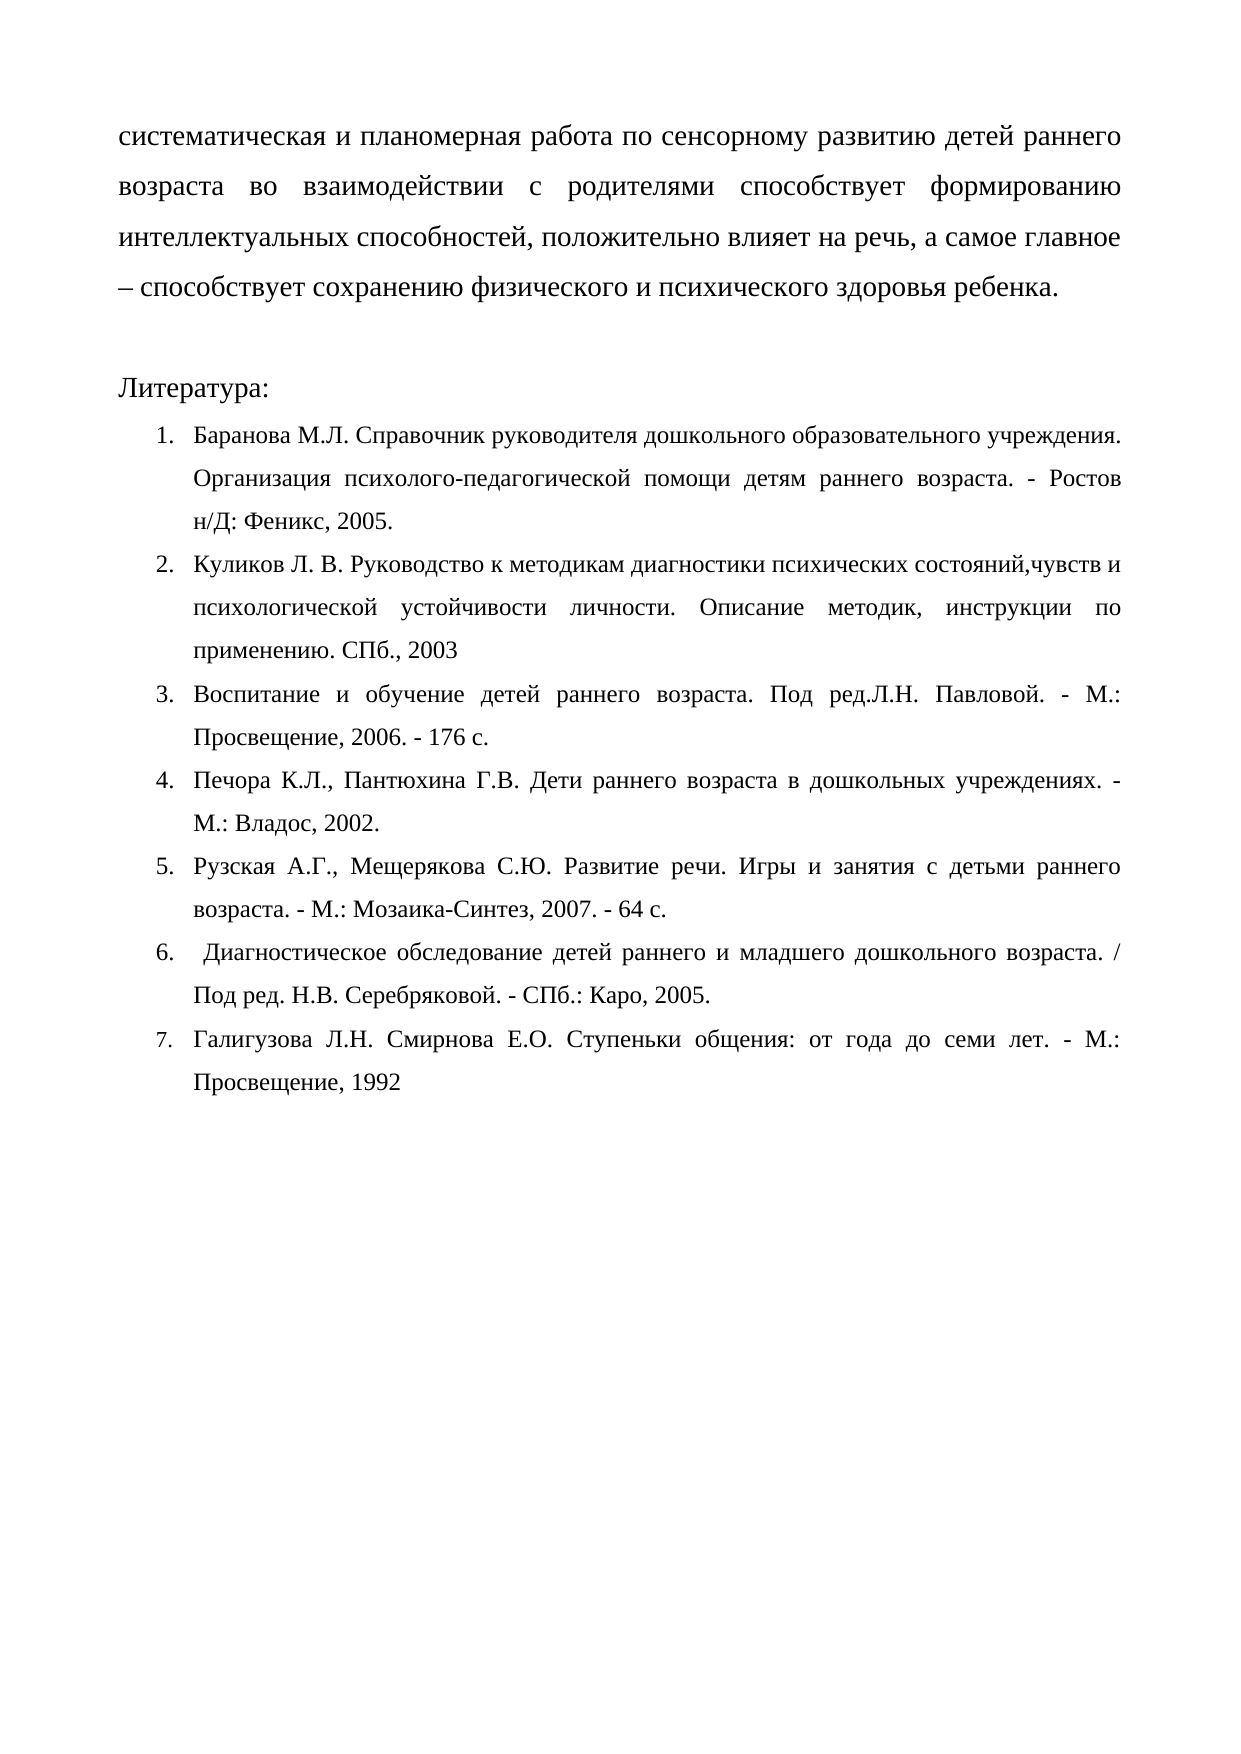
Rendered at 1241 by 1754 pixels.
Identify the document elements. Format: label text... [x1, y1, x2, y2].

list Рузская А.Г., Мещерякова С.Ю. Развитие речи. Игры и занятия с детьми раннего возраста. - М.: Мозаика-Синтез, 2007. - 64 с. [156, 851, 1122, 923]
text Литература: [118, 370, 1122, 403]
list Диагностическое обследование детей раннего и младшего дошкольного возраста. / Под ред. Н.В. Серебряковой. - СПб.: Каро, 2005. [156, 937, 1122, 1009]
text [118, 118, 1122, 303]
list Куликов Л. В. Руководство к методикам диагностики психических состояний,чувств и психологической устойчивости личности. Описание методик, инструкции по применению. СПб., 2003 [156, 549, 1122, 664]
list Воспитание и обучение детей раннего возраста. Под ред.Л.Н. Павловой. - М.: Просвещение, 2006. - 176 с. [156, 679, 1122, 751]
list Галигузова Л.Н. Смирнова Е.О. Ступеньки общения: от года до семи лет. - М.: Просвещение, 1992 [156, 1024, 1122, 1096]
list Баранова М.Л. Справочник руководителя дошкольного образовательного учреждения. Организация психолого-педагогической помощи детям раннего возраста. - Ростов н/Д: Феникс, 2005. [156, 420, 1122, 535]
list Печора К.Л., Пантюхина Г.В. Дети раннего возраста в дошкольных учреждениях. - М.: Владос, 2002. [156, 765, 1122, 837]
